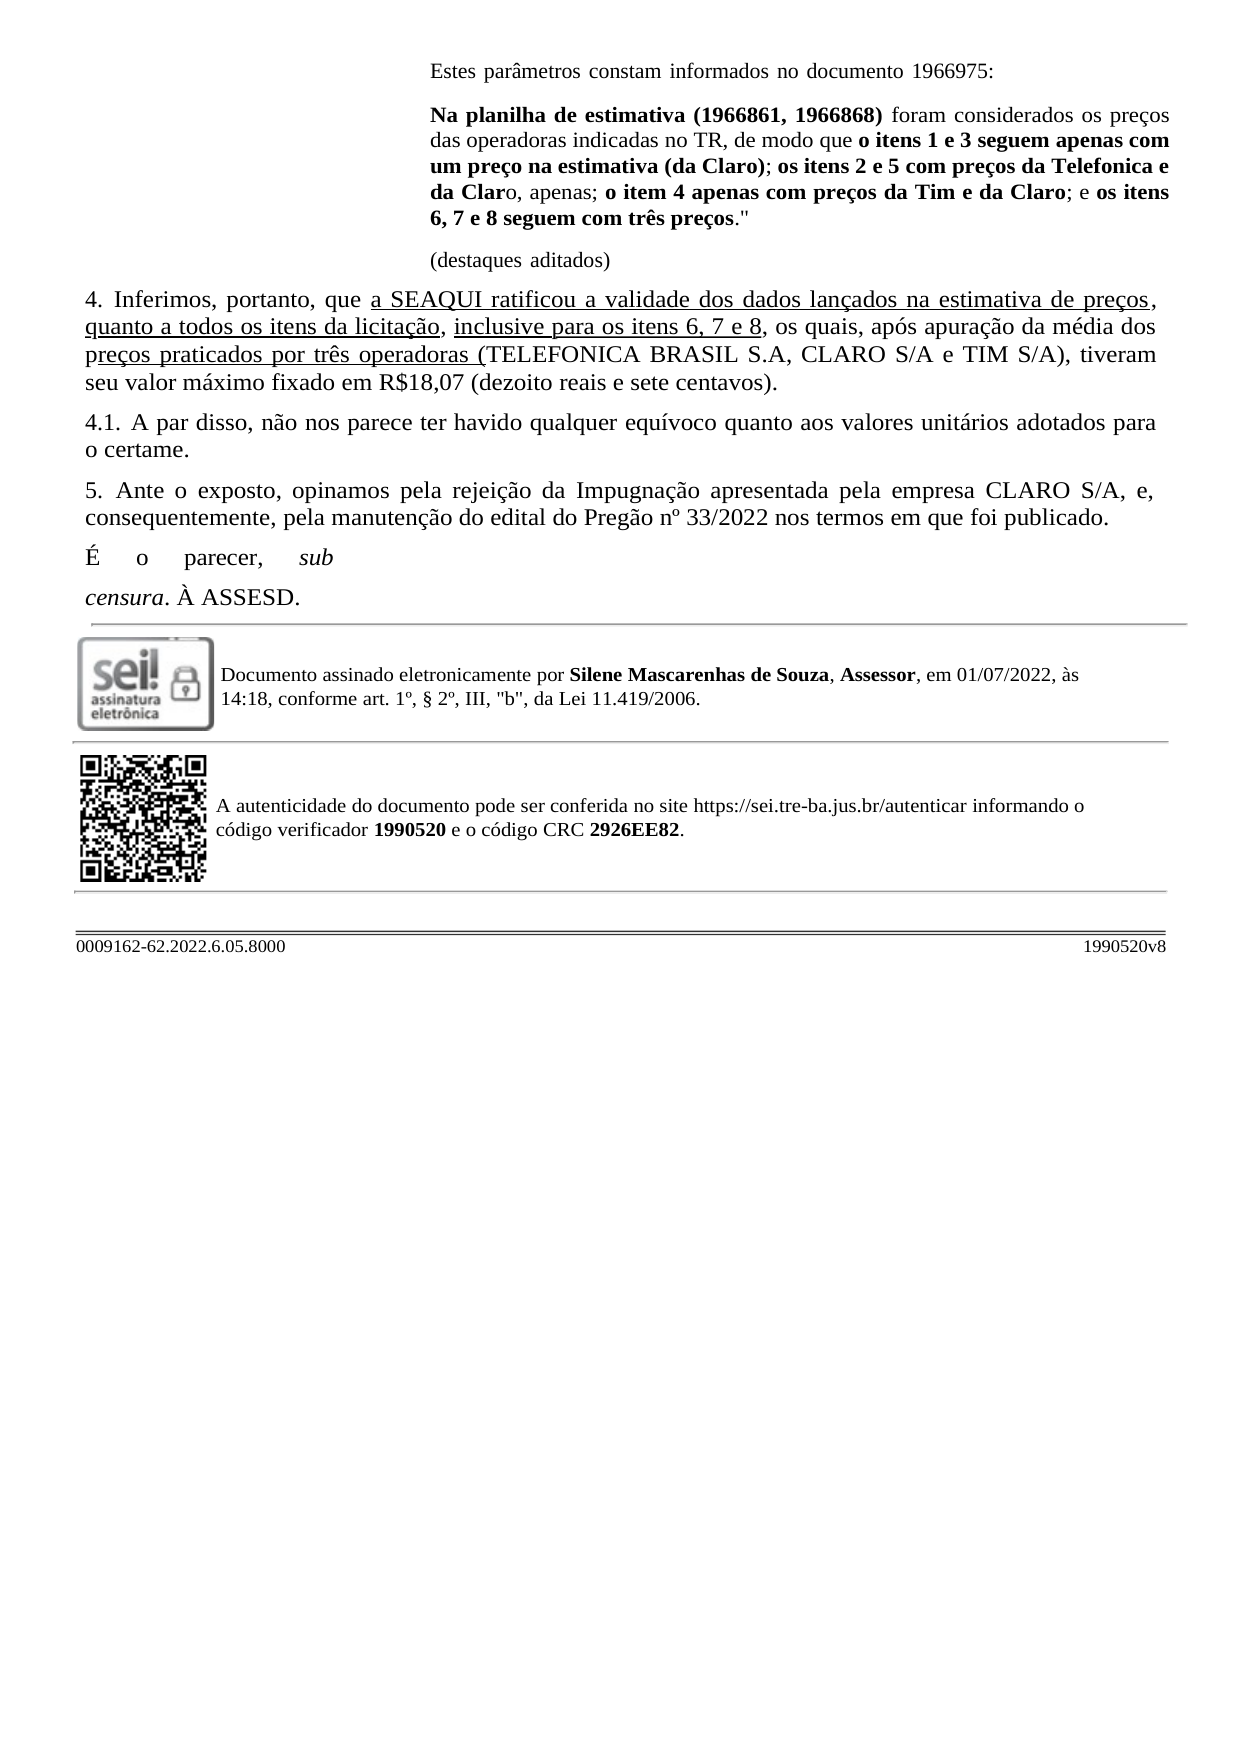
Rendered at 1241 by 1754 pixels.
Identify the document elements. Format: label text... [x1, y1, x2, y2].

text 0009162-62.2022.6.05.8000 1990520v8 [76, 924, 1182, 956]
list A par disso, não nos parece ter havido qualquer equívoco quanto aos valores unitários adotados para o certame. [85, 408, 1157, 463]
subtitle A autenticidade do documento pode ser conferida no site https://sei.tre-ba.jus.br/autenticar informando o código verificador 1990520 e o código CRC 2926EE82. [216, 794, 1137, 841]
subtitle Ante o exposto, opinamos pela rejeição da Impugnação apresentada pela empresa CLARO S/A, e, consequentemente, pela manutenção do edital do Pregão nº 33/2022 nos termos em que foi publicado. [85, 476, 1156, 531]
picture [80, 755, 207, 882]
text (destaques aditados) [430, 247, 1182, 272]
subtitle Inferimos, portanto, que a SEAQUI ratificou a validade dos dados lançados na estimativa de preços, quanto a todos os itens da licitação, inclusive para os itens 6, 7 e 8, os quais, após apuração da média dos preços praticados por três operadoras (TELEFONICA BRASIL S.A, CLARO S/A e TIM S/A), tiveram seu valor máximo fixado em R$18,07 (dezoito reais e sete centavos). [85, 285, 1157, 395]
text Estes parâmetros constam informados no documento 1966975: [430, 58, 1182, 84]
picture [77, 637, 215, 731]
text Documento assinado eletronicamente por Silene Mascarenhas de Souza, Assessor, em 01/07/2022, às 14:18, conforme art. 1º, § 2º, III, "b", da Lei 11.419/2006. [220, 663, 1127, 710]
text Na planilha de estimativa (1966861, 1966868) foram considerados os preços das operadoras indicadas no TR, de modo que o itens 1 e 3 seguem apenas com um preço na estimativa (da Claro); os itens 2 e 5 com preços da Telefonica e da Claro, apenas; o item 4 apenas com preços da Tim e da Claro; e os itens 6, 7 e 8 seguem com três preços." [430, 102, 1170, 231]
text É o parecer, sub censura. À ASSESD. [85, 543, 334, 611]
